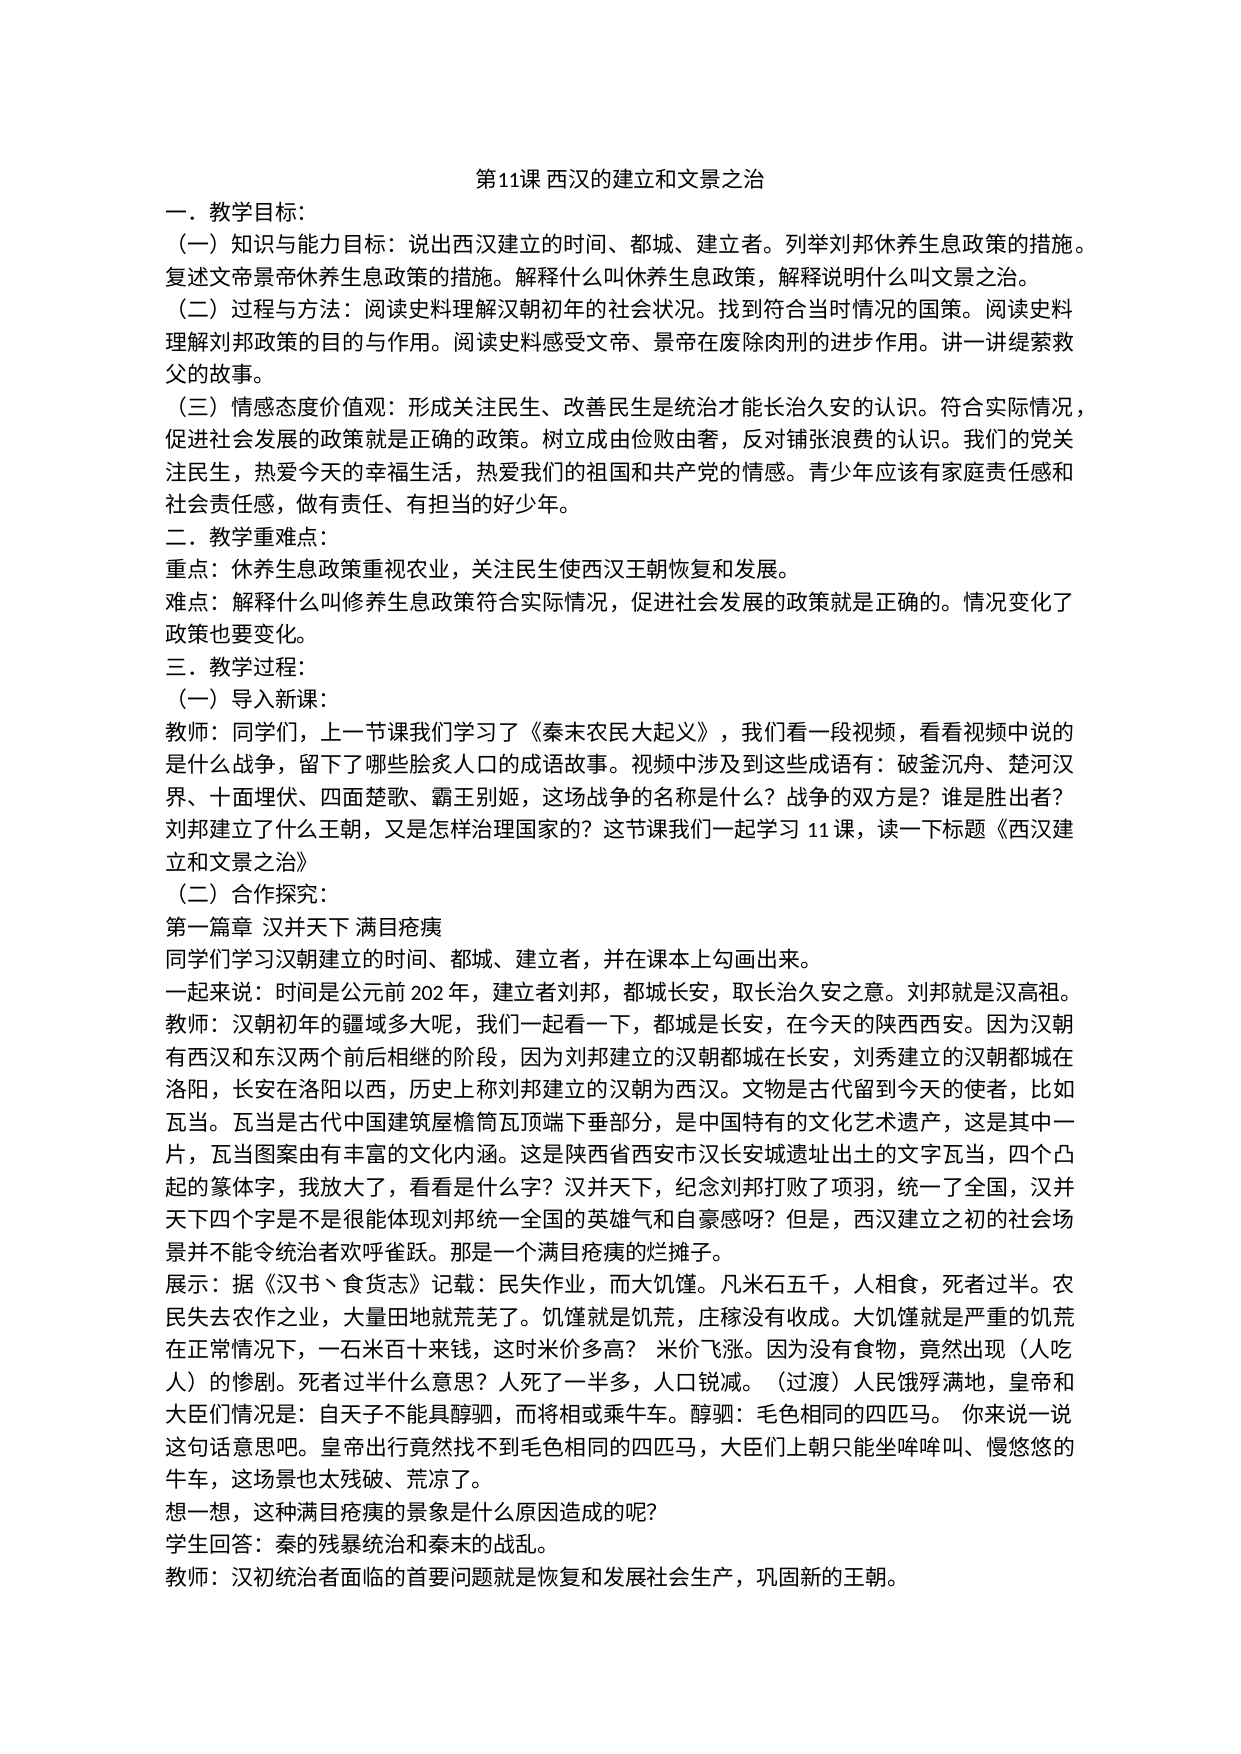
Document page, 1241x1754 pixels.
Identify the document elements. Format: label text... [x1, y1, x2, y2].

list 合作探究： [165, 877, 1075, 909]
list 知识与能力目标：说出西汉建立的时间、都城、建立者。列举刘邦休养生息政策的措施。复述文帝景帝休养生息政策的措施。解释什么叫休养生息政策，解释说明什么叫文景之治。 [165, 227, 1075, 292]
list 教师：同学们，上一节课我们学习了《秦末农民大起义》，我们看一段视频，看看视频中说的是什么战争，留下了哪些脍炙人口的成语故事。视频中涉及到这些成语有：破釜沉舟、楚河汉界、十面埋伏、四面楚歌、霸王别姬，这场战争的名称是什么？战争的双方是？谁是胜出者？刘邦建立了什么王朝，又是怎样治理国家的？这节课我们一起学习11课，读一下标题《西汉建立和文景之治》 [165, 714, 1075, 877]
list 情感态度价值观：形成关注民生、改善民生是统治才能长治久安的认识。符合实际情况，促进社会发展的政策就是正确的政策。树立成由俭败由奢，反对铺张浪费的认识。我们的党关注民生，热爱今天的幸福生活，热爱我们的祖国和共产党的情感。青少年应该有家庭责任感和社会责任感，做有责任、有担当的好少年。 [165, 389, 1075, 519]
text 教师：汉朝初年的疆域多大呢，我们一起看一下，都城是长安，在今天的陕西西安。因为汉朝有西汉和东汉两个前后相继的阶段，因为刘邦建立的汉朝都城在长安，刘秀建立的汉朝都城在洛阳，长安在洛阳以西，历史上称刘邦建立的汉朝为西汉。文物是古代留到今天的使者，比如瓦当。瓦当是古代中国建筑屋檐筒瓦顶端下垂部分，是中国特有的文化艺术遗产，这是其中一片，瓦当图案由有丰富的文化内涵。这是陕西省西安市汉长安城遗址出土的文字瓦当，四个凸起的篆体字，我放大了，看看是什么字？汉并天下，纪念刘邦打败了项羽，统一了全国，汉并天下四个字是不是很能体现刘邦统一全国的英雄气和自豪感呀？但是，西汉建立之初的社会场景并不能令统治者欢呼雀跃。那是一个满目疮痍的烂摊子。 [165, 1007, 1075, 1267]
list 西汉的建立和文景之治 [165, 162, 1075, 194]
list 第一篇章 汉并天下 满目疮痍 [165, 909, 1075, 942]
text 想一想，这种满目疮痍的景象是什么原因造成的呢？ [165, 1494, 1075, 1527]
list 教学重难点： [165, 519, 1075, 552]
list 教学过程： [165, 649, 1075, 682]
text 学生回答：秦的残暴统治和秦末的战乱。 [165, 1527, 1075, 1559]
list 重点：休养生息政策重视农业，关注民生使西汉王朝恢复和发展。 [165, 552, 1075, 584]
list 过程与方法：阅读史料理解汉朝初年的社会状况。找到符合当时情况的国策。阅读史料理解刘邦政策的目的与作用。阅读史料感受文帝、景帝在废除肉刑的进步作用。讲一讲缇萦救父的故事。 [165, 292, 1075, 389]
text 教师：汉初统治者面临的首要问题就是恢复和发展社会生产，巩固新的王朝。 [165, 1559, 1075, 1592]
text 一起来说：时间是公元前202年，建立者刘邦，都城长安，取长治久安之意。刘邦就是汉高祖。 [165, 974, 1075, 1007]
list 教学目标： [165, 194, 1075, 227]
list 导入新课： [165, 682, 1075, 714]
text 展示：据《汉书丶食货志》记载：民失作业，而大饥馑。凡米石五千，人相食，死者过半。农民失去农作之业，大量田地就荒芜了。饥馑就是饥荒，庄稼没有收成。大饥馑就是严重的饥荒。在正常情况下，一石米百十来钱，这时米价多高？ 米价飞涨。因为没有食物，竟然出现（人吃人）的惨剧。死者过半什么意思？人死了一半多，人口锐减。（过渡）人民饿殍满地，皇帝和大臣们情况是：自天子不能具醇驷，而将相或乘牛车。醇驷：毛色相同的四匹马。 你来说一说这句话意思吧。皇帝出行竟然找不到毛色相同的四匹马，大臣们上朝只能坐哞哞叫、慢悠悠的牛车，这场景也太残破、荒凉了。 [165, 1267, 1075, 1494]
text 同学们学习汉朝建立的时间、都城、建立者，并在课本上勾画出来。 [165, 942, 1075, 974]
list 难点：解释什么叫修养生息政策符合实际情况，促进社会发展的政策就是正确的。情况变化了，政策也要变化。 [165, 584, 1075, 649]
